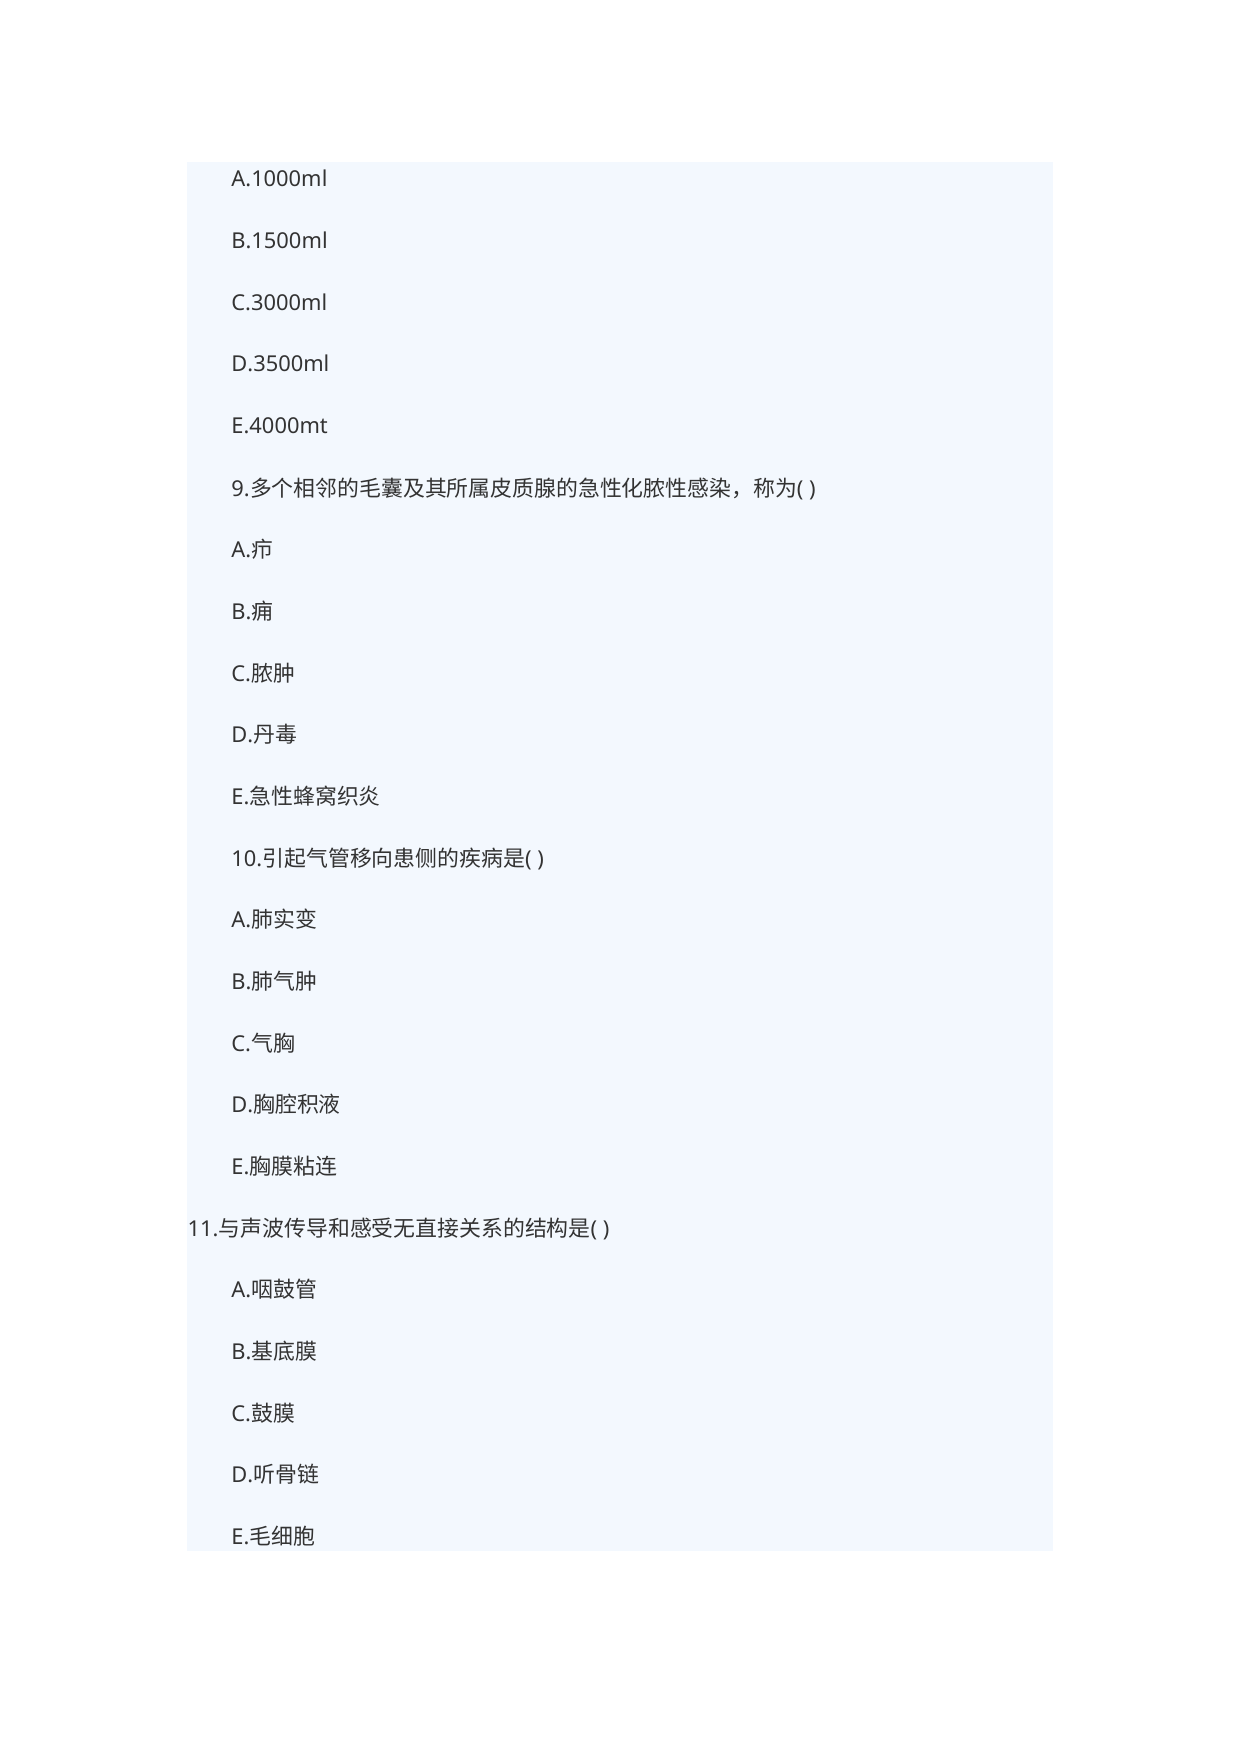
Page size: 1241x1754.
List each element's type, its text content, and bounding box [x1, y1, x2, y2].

text B.肺气肿 [187, 964, 1053, 996]
text C.气胸 [187, 1025, 1053, 1058]
text B.基底膜 [187, 1334, 1053, 1366]
text E.急性蜂窝织炎 [187, 779, 1053, 811]
text E.胸膜粘连 [187, 1149, 1053, 1181]
text A.咽鼓管 [187, 1272, 1053, 1304]
text 10.引起气管移向患侧的疾病是( ) [187, 840, 1053, 873]
text C.3000ml [187, 285, 1053, 318]
text D.丹毒 [187, 717, 1053, 749]
text D.胸腔积液 [187, 1087, 1053, 1119]
text C.脓肿 [187, 655, 1053, 688]
text 9.多个相邻的毛囊及其所属皮质腺的急性化脓性感染，称为( ) [187, 470, 1053, 503]
text A.肺实变 [187, 902, 1053, 934]
text A.1000ml [187, 162, 1053, 194]
text C.鼓膜 [187, 1395, 1053, 1428]
text B.1500ml [187, 224, 1053, 256]
text B.痈 [187, 594, 1053, 626]
text D.3500ml [187, 347, 1053, 379]
text D.听骨链 [187, 1457, 1053, 1489]
text E.4000mt [187, 409, 1053, 441]
text 11.与声波传导和感受无直接关系的结构是( ) [187, 1210, 1053, 1243]
text E.毛细胞 [187, 1519, 1053, 1551]
text A.疖 [187, 532, 1053, 564]
